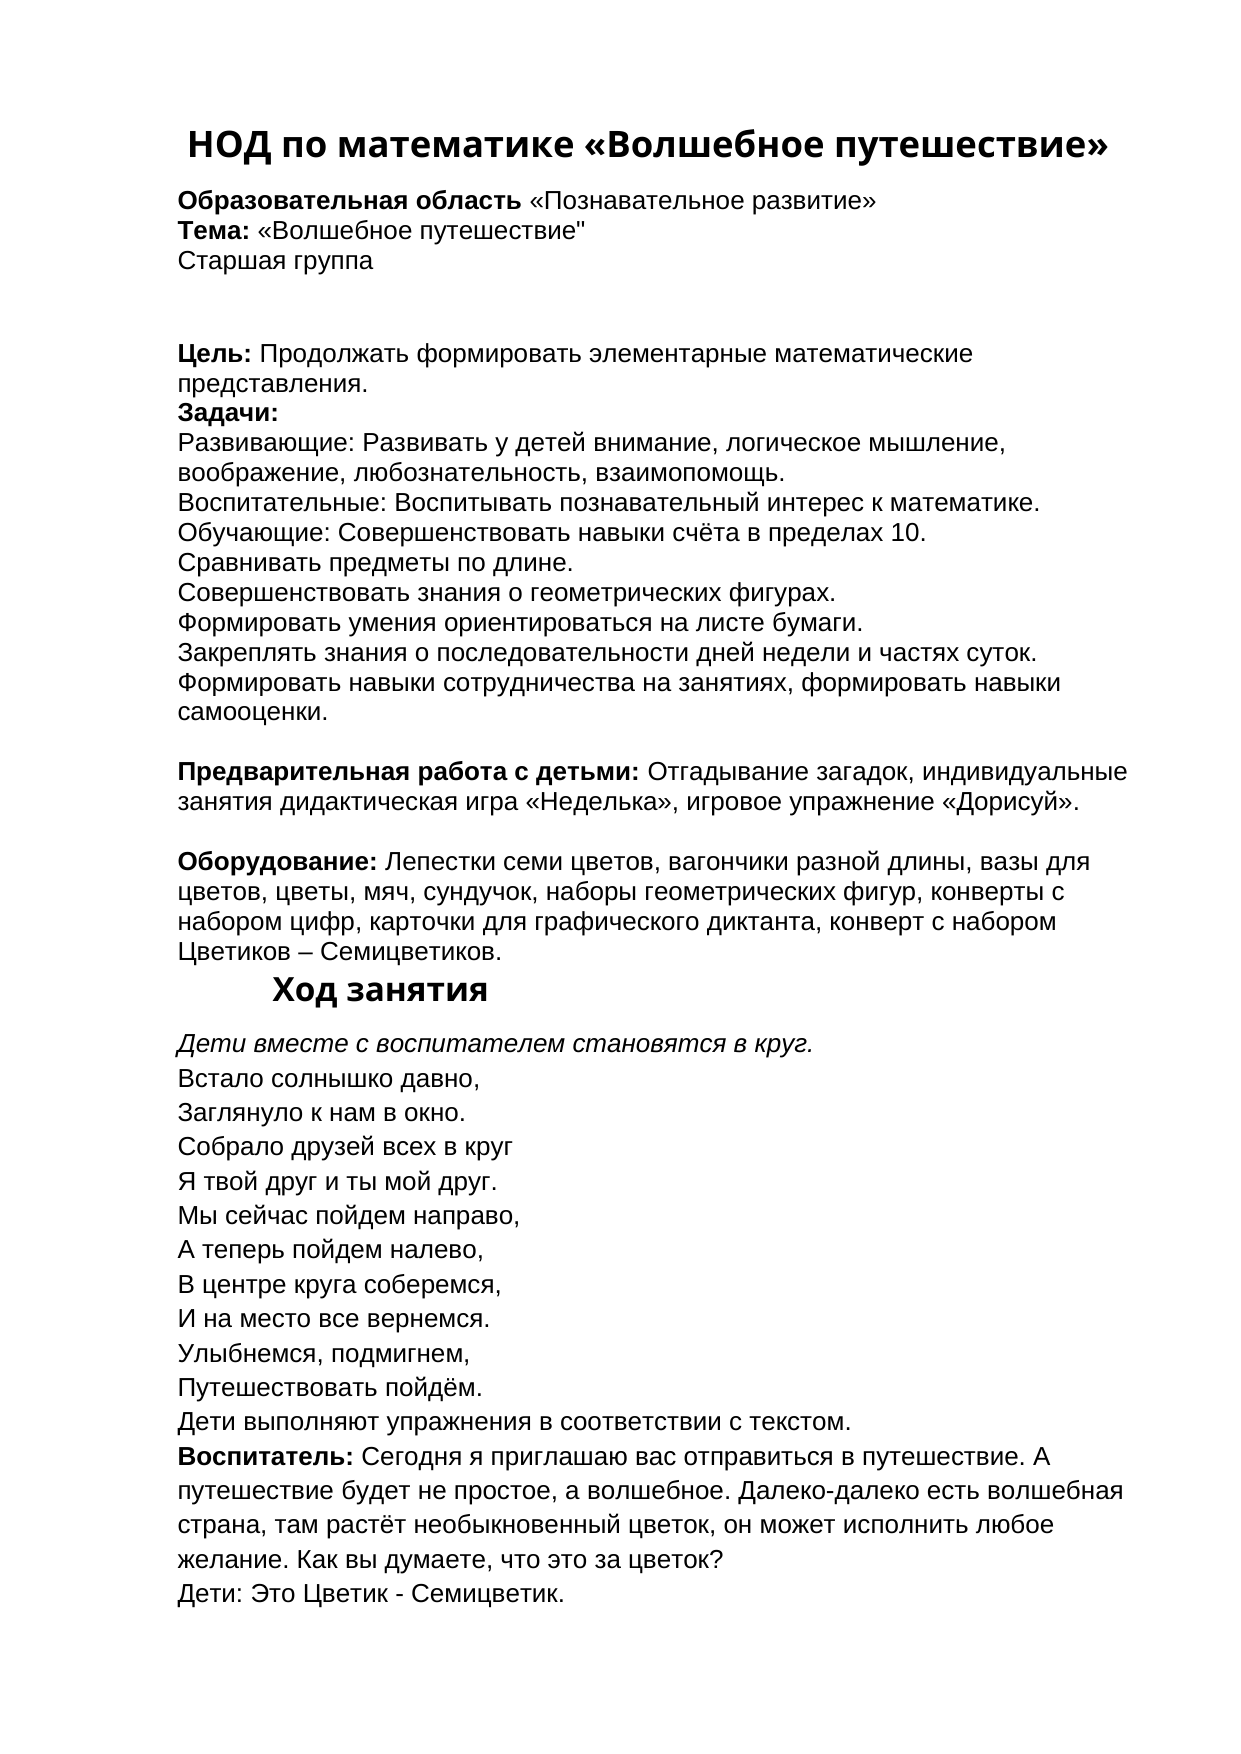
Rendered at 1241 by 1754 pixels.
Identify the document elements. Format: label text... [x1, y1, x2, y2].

text Образовательная область «Познавательное развитие» Тема: «Волшебное путешествие" Старшая группа [177, 185, 522, 245]
text Цель: Продолжать формировать элементарные математические представления. Задачи: Развивающие: Развивать у детей внимание, логическое мышление, воображение, любознательность, взаимопомощь. Воспитательные: Воспитывать познавательный интерес к математике. Обучающие: Совершенствовать навыки счёта в пределах 10. Сравнивать предметы по длине. Совершенствовать знания о геометрических фигурах. Формировать умения ориентироваться на листе бумаги. Закреплять знания о последовательности дней недели и частях суток. Формировать навыки сотрудничества на занятиях, формировать навыки самооценки. Предварительная работа с детьми: Отгадывание загадок, индивидуальные занятия дидактическая игра «Неделька», игровое упражнение «Дорисуй». Оборудование: Лепестки семи цветов, вагончики разной длины, вазы для цветов, цветы, мяч, сундучок, наборы геометрических фигур, конверты с набором цифр, карточки для графического диктанта, конверт с набором Цветиков – Семицветиков. [177, 338, 1152, 966]
text НОД по математике «Волшебное путешествие» [177, 118, 1152, 168]
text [177, 1028, 1152, 1608]
text Образовательная область «Познавательное развитие» Тема: «Волшебное путешествие" Старшая группа [373, 185, 1152, 275]
text Ход занятия [177, 966, 1152, 1011]
